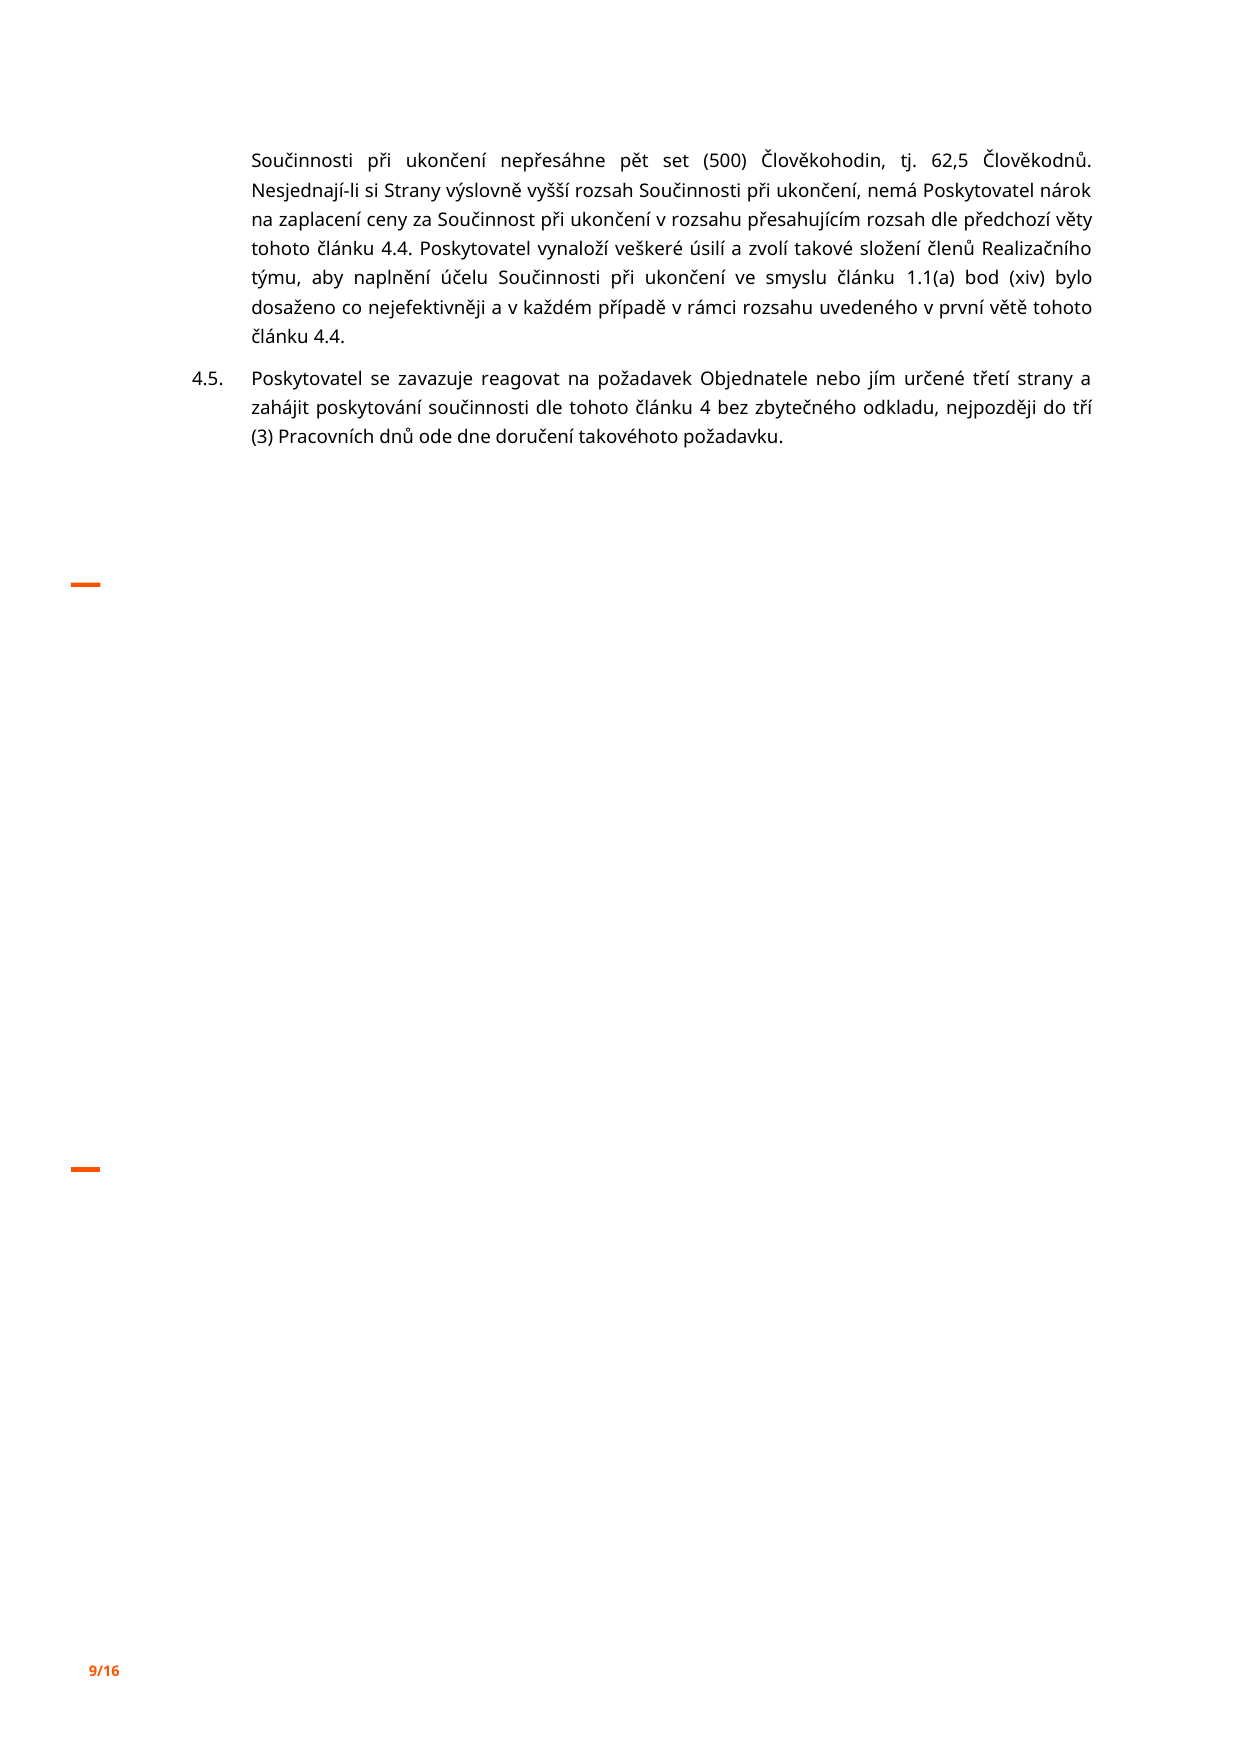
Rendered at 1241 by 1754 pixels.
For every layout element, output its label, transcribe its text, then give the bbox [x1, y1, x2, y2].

list Poskytovatel se zavazuje reagovat na požadavek Objednatele nebo jím určené třetí strany a zahájit poskytování součinnosti dle tohoto článku 4 bez zbytečného odkladu, nejpozději do tří (3) Pracovních dnů ode dne doručení takovéhoto požadavku. [192, 365, 1093, 449]
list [192, 148, 1093, 349]
